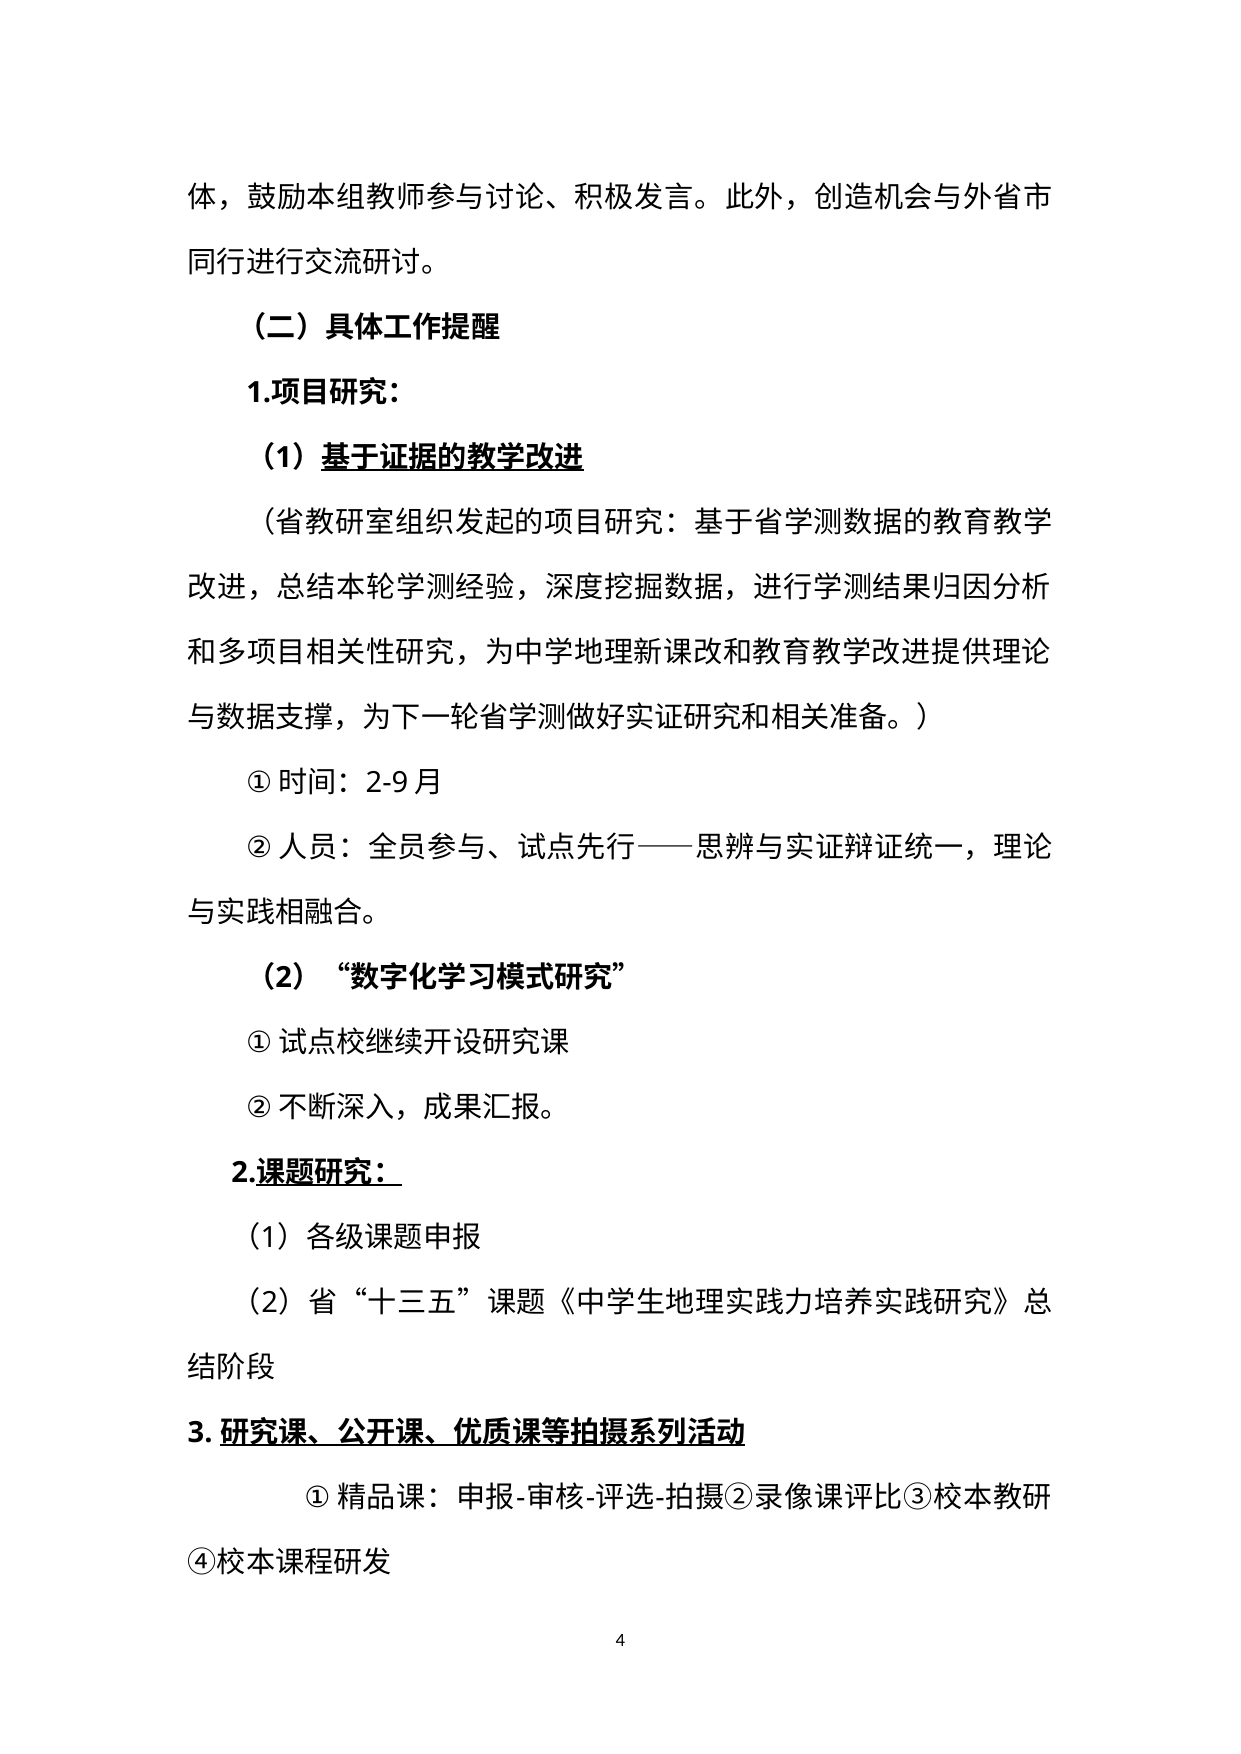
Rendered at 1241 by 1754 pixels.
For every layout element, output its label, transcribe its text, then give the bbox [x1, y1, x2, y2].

list ①试点校继续开设研究课 [187, 1007, 1053, 1072]
list （2）省“十三五”课题《中学生地理实践力培养实践研究》总结阶段 [187, 1267, 1053, 1397]
list （省教研室组织发起的项目研究：基于省学测数据的教育教学改进，总结本轮学测经验，深度挖掘数据，进行学测结果归因分析和多项目相关性研究，为中学地理新课改和教育教学改进提供理论与数据支撑，为下一轮省学测做好实证研究和相关准备。） [187, 487, 1053, 747]
list ②人员：全员参与、试点先行——思辨与实证辩证统一，理论与实践相融合。 [187, 812, 1053, 942]
list 3. 研究课、公开课、优质课等拍摄系列活动 [187, 1397, 1053, 1462]
list ①时间：2-9月 [187, 747, 1053, 812]
text （二）具体工作提醒 [187, 292, 1053, 357]
list 2.课题研究： [187, 1137, 1053, 1202]
list 1.项目研究： [187, 357, 1053, 422]
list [187, 162, 1053, 292]
list ②不断深入，成果汇报。 [187, 1072, 1053, 1137]
text ①精品课：申报-审核-评选-拍摄②录像课评比③校本教研④校本课程研发 [187, 1462, 1053, 1592]
list （1）基于证据的教学改进 [187, 422, 1053, 487]
list （1）各级课题申报 [187, 1202, 1053, 1267]
list （2）“数字化学习模式研究” [187, 942, 1053, 1007]
